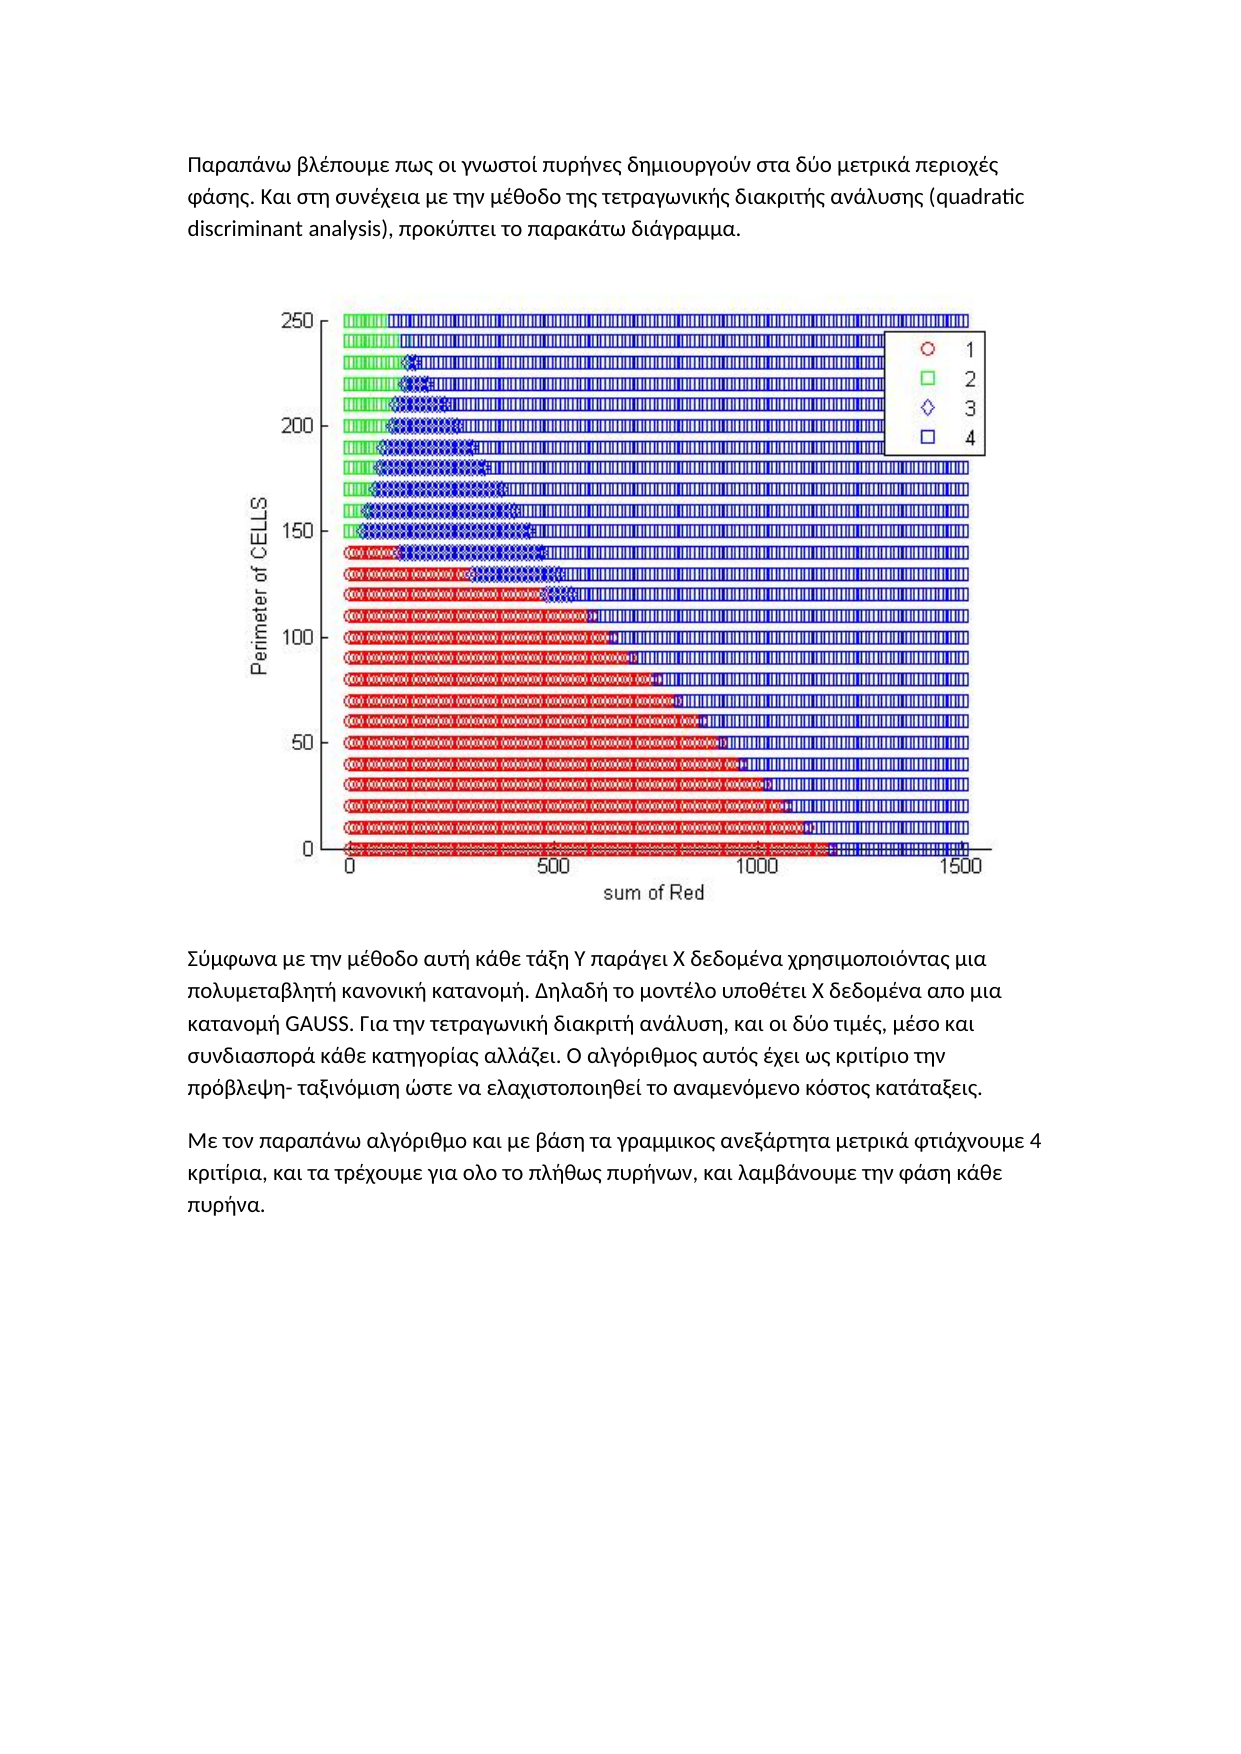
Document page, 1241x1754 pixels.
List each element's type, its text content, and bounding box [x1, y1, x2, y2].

picture [208, 271, 1074, 920]
text Με τον παραπάνω αλγόριθμο και με βάση τα γραμμικος ανεξάρτητα μετρικά φτιάχνουμε 4 κριτίρια, και τα τρέχουμε για ολο το πλήθως πυρήνων, και λαμβάνουμε την φάση κάθε πυρήνα. [187, 1126, 1053, 1218]
text Παραπάνω βλέπουμε πως οι γνωστοί πυρήνες δημιουργούν στα δύο μετρικά περιοχές φάσης. Kαι στη συνέχεια με την μέθοδο της τετραγωνικής διακριτής ανάλυσης (quadratic discriminant analysis), προκύπτει το παρακάτω διάγραμμα. [187, 150, 1053, 242]
